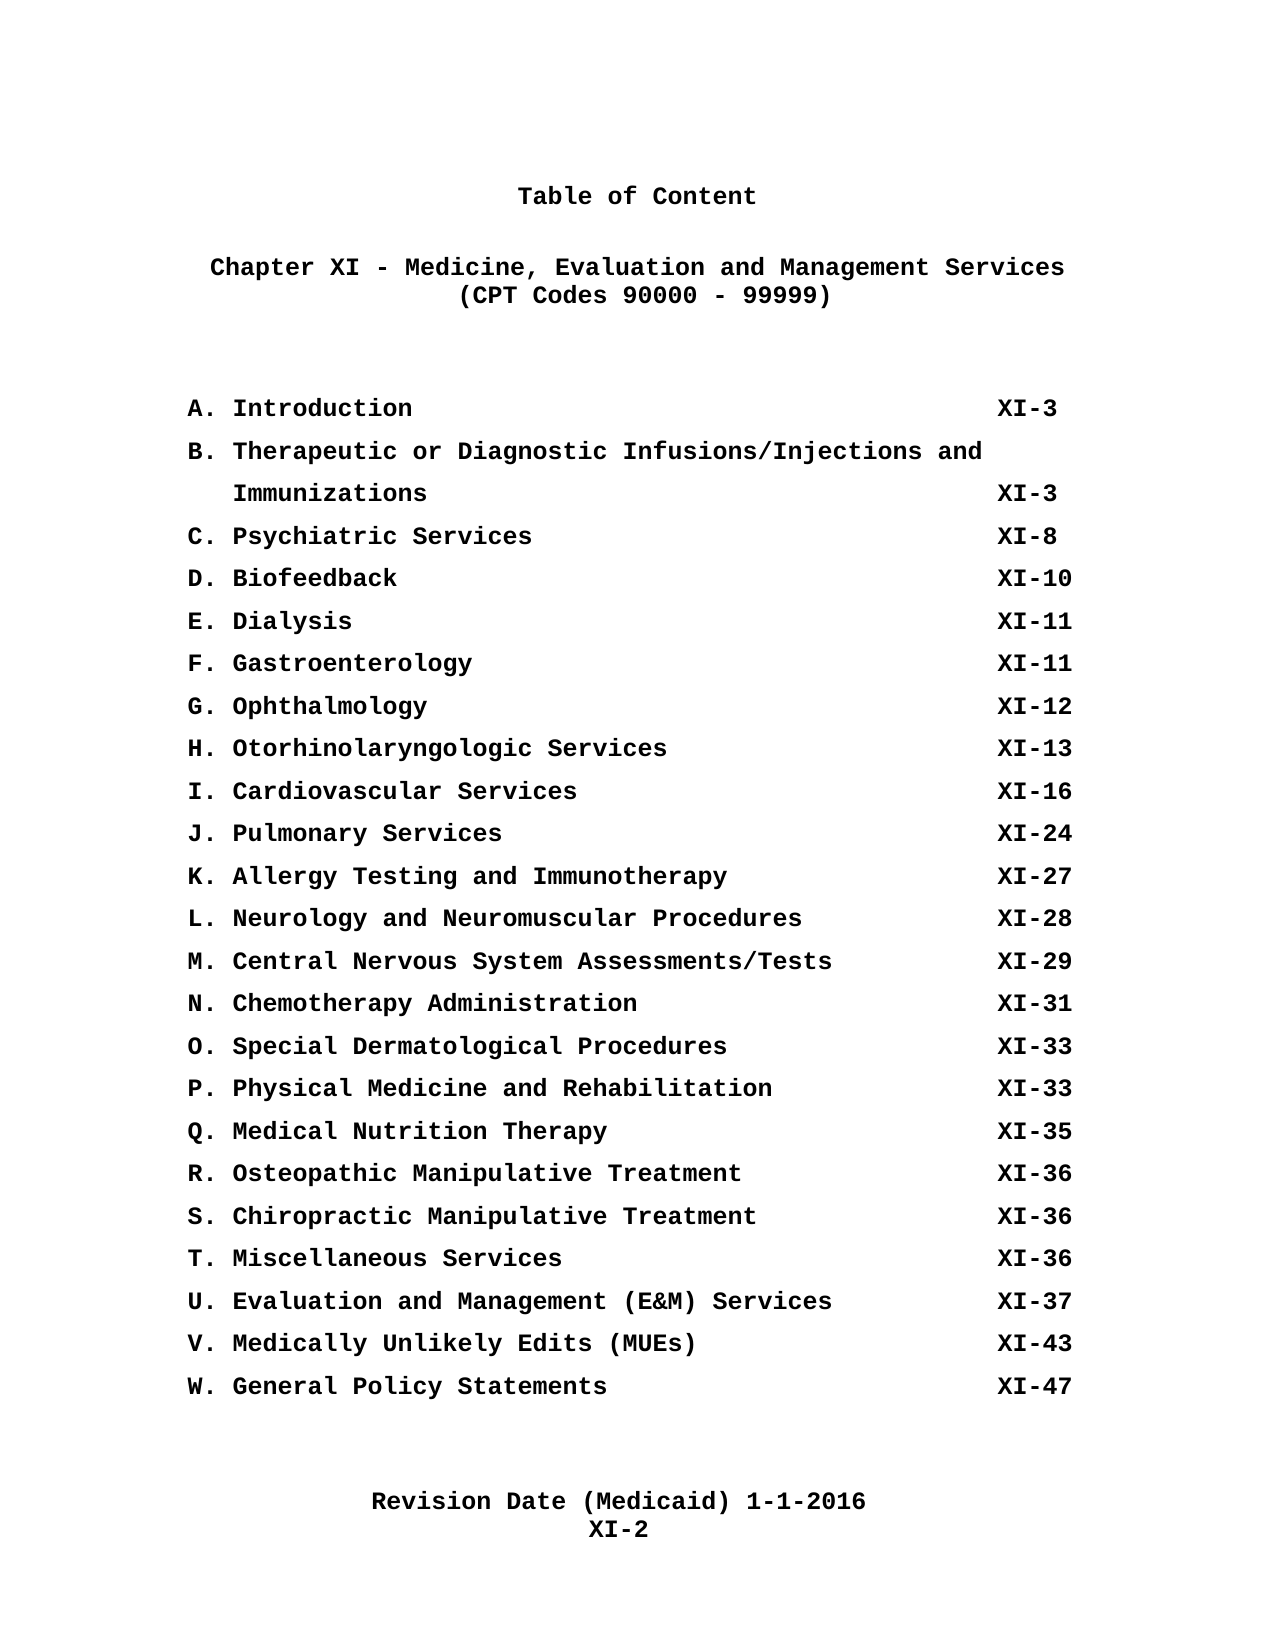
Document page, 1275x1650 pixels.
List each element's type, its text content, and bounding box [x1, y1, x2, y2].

text C. Psychiatric Services XI-8 [150, 523, 1125, 552]
text J. Pulmonary Services XI-24 [150, 821, 1125, 849]
text W. General Policy Statements XI-47 [150, 1373, 1125, 1402]
text (CPT Codes 90000 - 99999) [150, 283, 1125, 311]
text H. Otorhinolaryngologic Services XI-13 [150, 736, 1125, 764]
text D. Biofeedback XI-10 [150, 566, 1125, 594]
text S. Chiropractic Manipulative Treatment XI-36 [150, 1203, 1125, 1232]
text O. Special Dermatological Procedures XI-33 [150, 1033, 1125, 1062]
text M. Central Nervous System Assessments/Tests XI-29 [150, 948, 1125, 977]
text Table of Content [150, 183, 1125, 212]
text Chapter XI - Medicine, Evaluation and Management Services [150, 254, 1125, 283]
text N. Chemotherapy Administration XI-31 [150, 991, 1125, 1019]
text Immunizations XI-3 [187, 481, 1125, 509]
text U. Evaluation and Management (E&M) Services XI-37 [150, 1288, 1125, 1317]
text F. Gastroenterology XI-11 [150, 651, 1125, 679]
text I. Cardiovascular Services XI-16 [150, 778, 1125, 807]
text A. Introduction XI-3 [150, 396, 1125, 424]
text Q. Medical Nutrition Therapy XI-35 [150, 1118, 1125, 1147]
text P. Physical Medicine and Rehabilitation XI-33 [150, 1076, 1125, 1104]
text V. Medically Unlikely Edits (MUEs) XI-43 [150, 1331, 1125, 1359]
text K. Allergy Testing and Immunotherapy XI-27 [150, 863, 1125, 892]
text G. Ophthalmology XI-12 [150, 693, 1125, 722]
text L. Neurology and Neuromuscular Procedures XI-28 [150, 906, 1125, 934]
text B. Therapeutic or Diagnostic Infusions/Injections and [187, 438, 1125, 467]
text E. Dialysis XI-11 [150, 608, 1125, 637]
text T. Miscellaneous Services XI-36 [150, 1246, 1125, 1274]
text R. Osteopathic Manipulative Treatment XI-36 [150, 1161, 1125, 1189]
